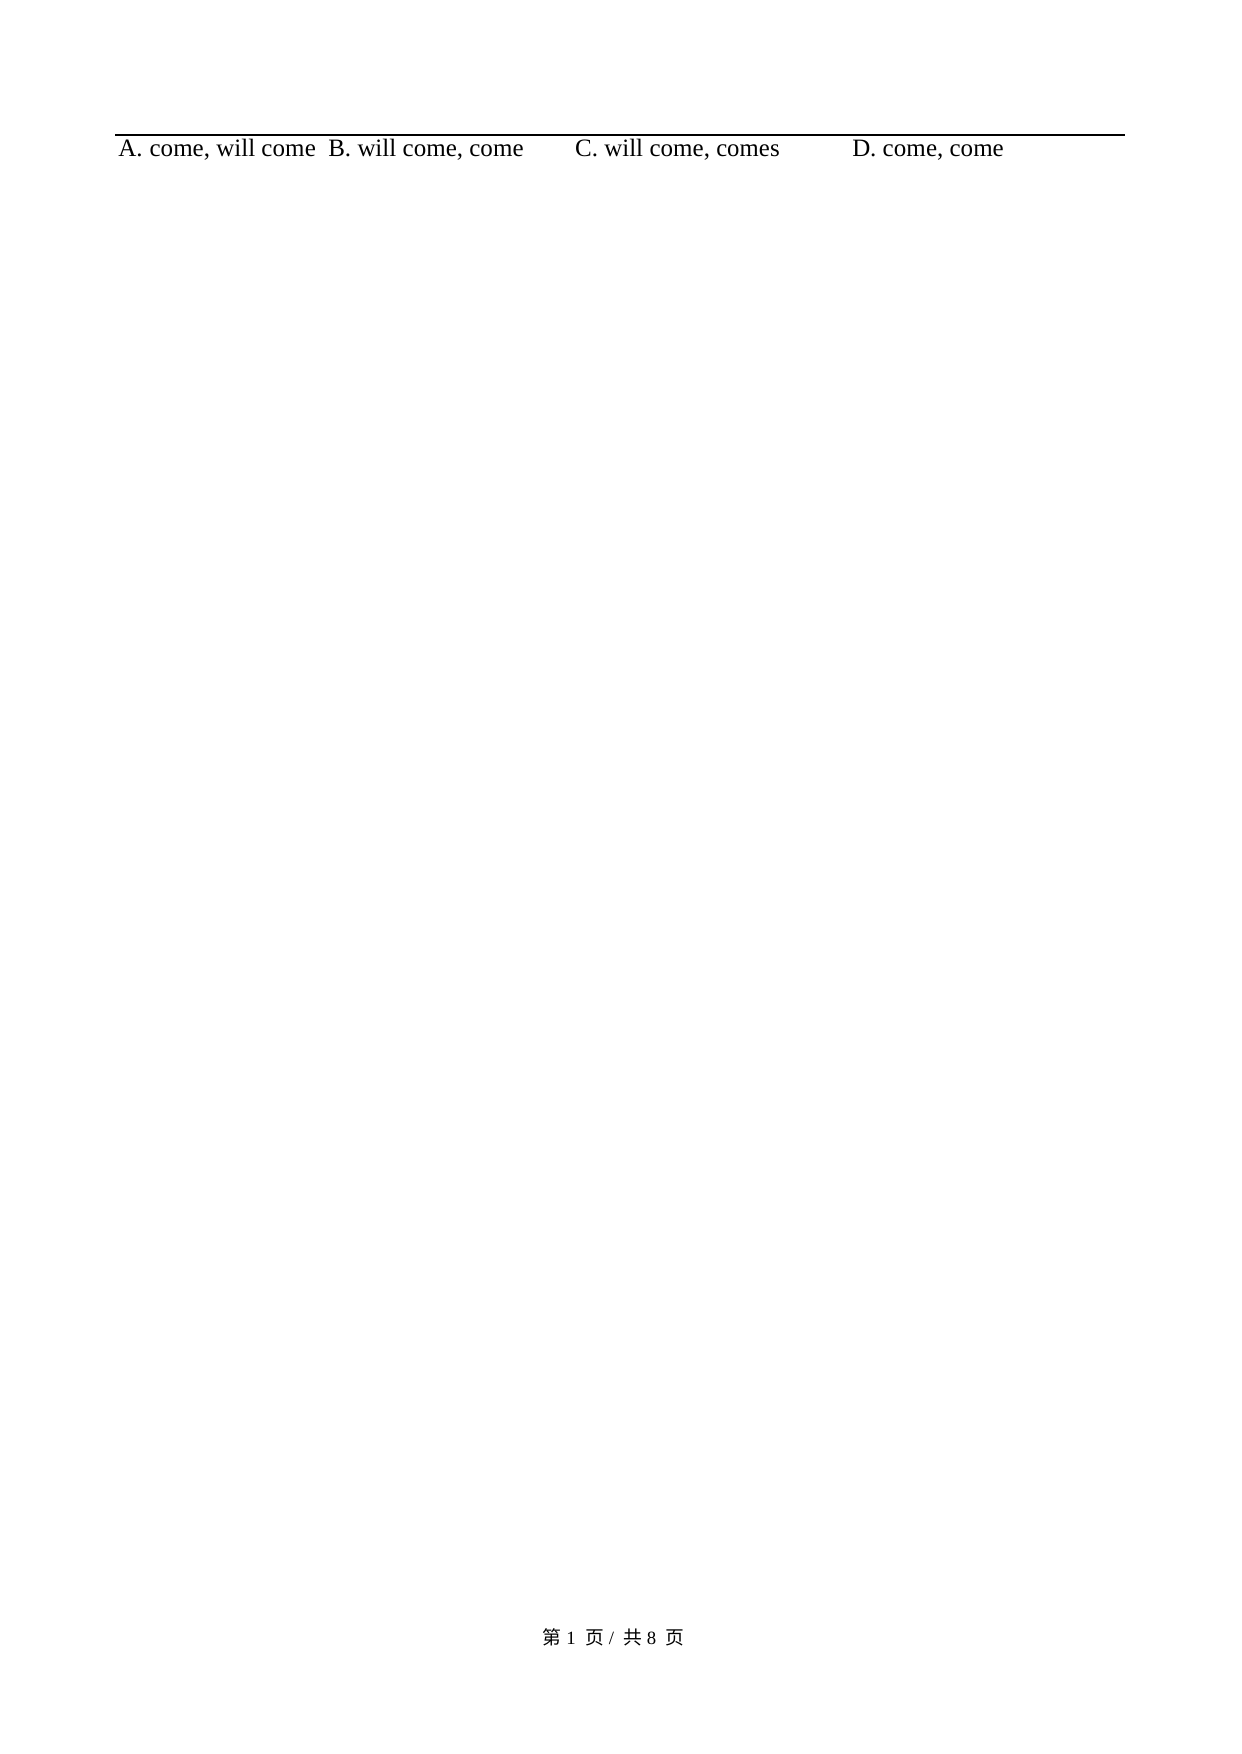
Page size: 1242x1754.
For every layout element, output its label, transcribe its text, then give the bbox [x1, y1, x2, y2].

text A. come, will come B. will come, come C. will come, comes D. come, come [118, 133, 1142, 162]
